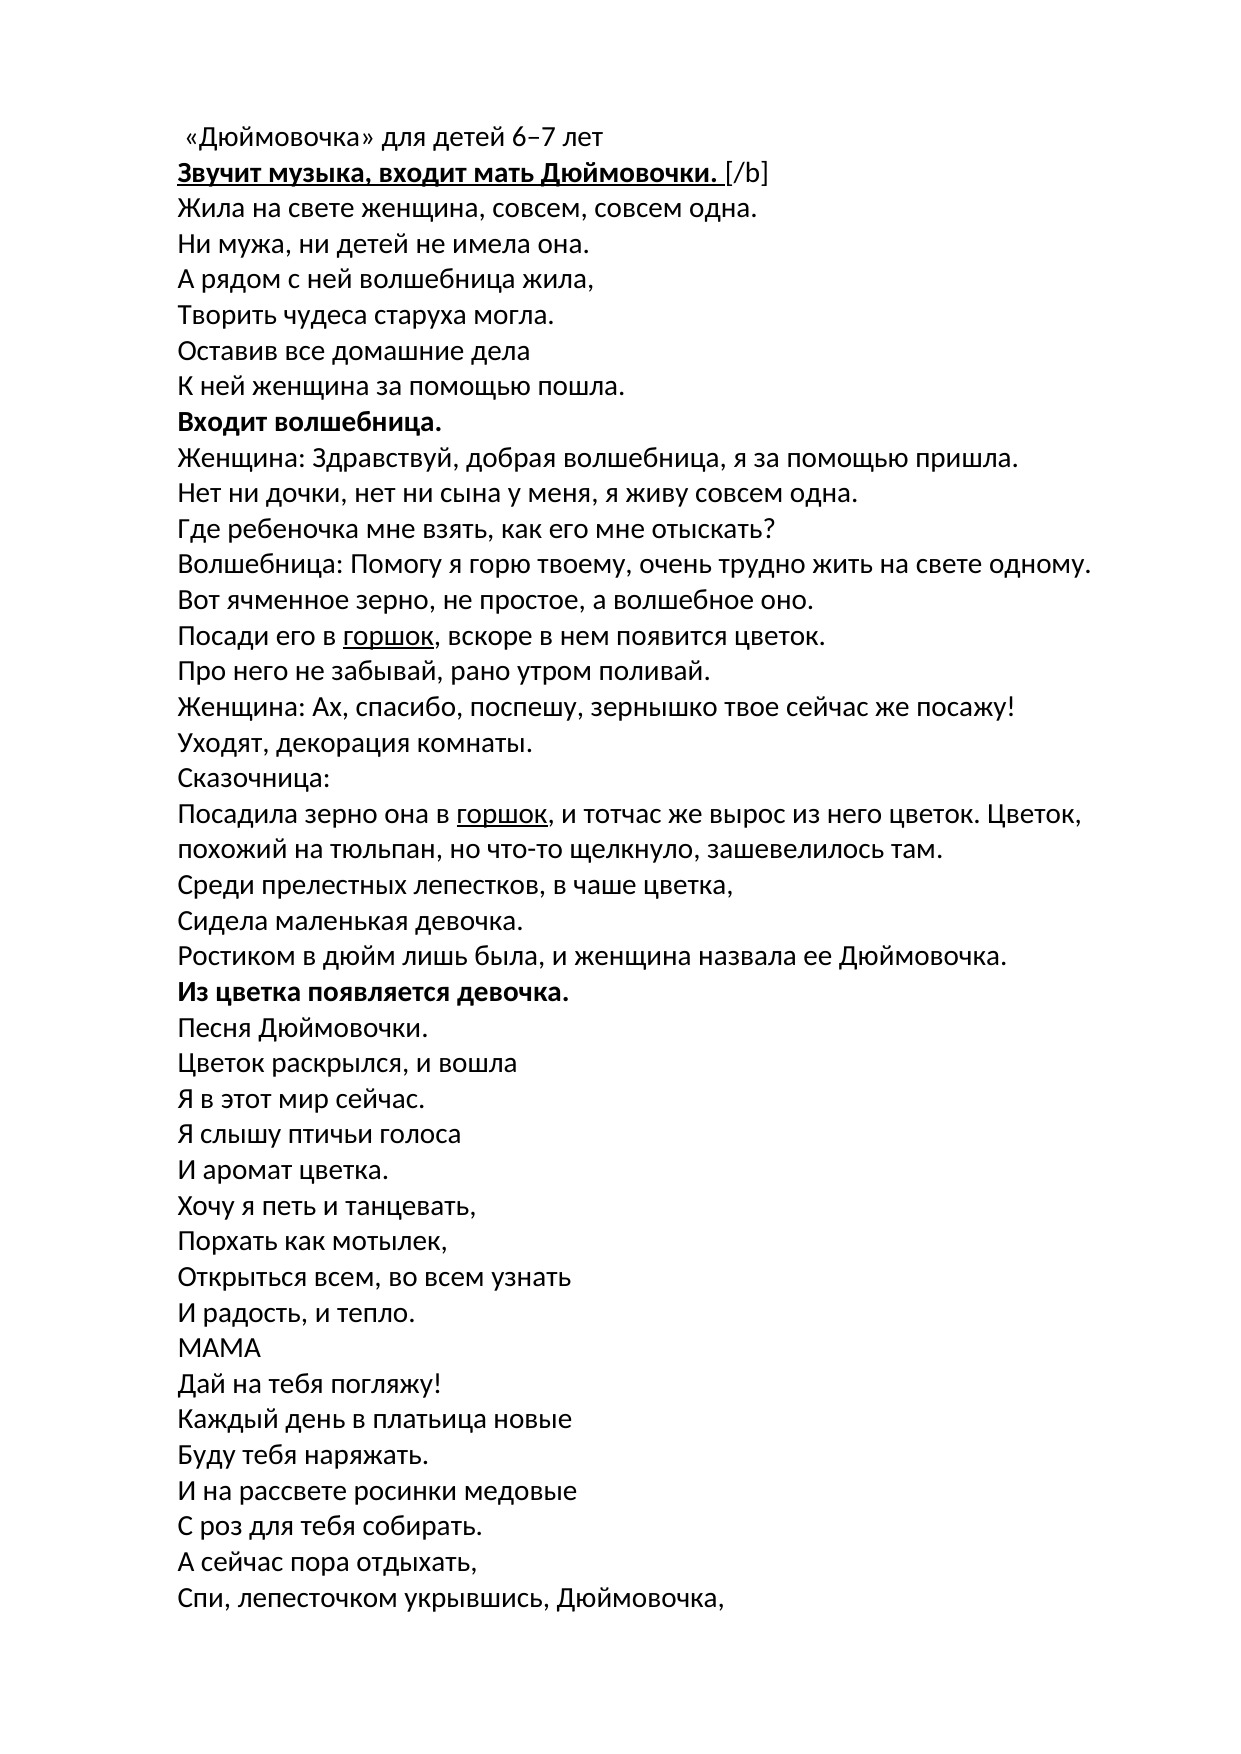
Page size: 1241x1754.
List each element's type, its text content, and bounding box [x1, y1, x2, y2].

text Открыться всем, во всем узнать [177, 1258, 1152, 1294]
text А сейчас пора отдыхать, [177, 1543, 1152, 1579]
text Посадила зерно она в горшок, и тотчас же вырос из него цветок. Цветок, похожий на тюльпан, но что-то щелкнуло, зашевелилось там. [177, 795, 1152, 866]
text Среди прелестных лепестков, в чаше цветка, [177, 866, 1152, 902]
text Про него не забывай, рано утром поливай. [177, 652, 1152, 688]
text Каждый день в платьица новые [177, 1401, 1152, 1436]
text Сказочница: [177, 759, 1152, 795]
text Спи, лепесточком укрывшись, Дюймовочка, [177, 1579, 1152, 1614]
text Ни мужа, ни детей не имела она. [177, 225, 1152, 261]
text Хочу я петь и танцевать, [177, 1187, 1152, 1222]
text Уходят, декорация комнаты. [177, 724, 1152, 759]
text Сидела маленькая девочка. [177, 902, 1152, 937]
text Я в этот мир сейчас. [177, 1080, 1152, 1116]
text Женщина: Ах, спасибо, поспешу, зернышко твое сейчас же посажу! [177, 688, 1152, 724]
text Дай на тебя погляжу! [177, 1365, 1152, 1401]
text Песня Дюймовочки. [177, 1009, 1152, 1044]
text Посади его в горшок, вскоре в нем появится цветок. [177, 617, 1152, 652]
text Жила на свете женщина, совсем, совсем одна. [177, 189, 1152, 225]
text И на рассвете росинки медовые [177, 1472, 1152, 1507]
text Звучит музыка, входит мать Дюймовочки. [/b] [177, 154, 1152, 189]
text Волшебница: Помогу я горю твоему, очень трудно жить на свете одному. [177, 546, 1152, 581]
text Оставив все домашние дела [177, 332, 1152, 367]
text Буду тебя наряжать. [177, 1436, 1152, 1472]
text И аромат цветка. [177, 1151, 1152, 1187]
text С роз для тебя собирать. [177, 1507, 1152, 1543]
text Где ребеночка мне взять, как его мне отыскать? [177, 510, 1152, 546]
text Я слышу птичьи голоса [177, 1116, 1152, 1151]
text Входит волшебница. [177, 403, 1152, 439]
text «Дюймовочка» для детей 6–7 лет [177, 118, 1152, 154]
text К ней женщина за помощью пошла. [177, 367, 1152, 403]
text И радость, и тепло. [177, 1294, 1152, 1329]
text А рядом с ней волшебница жила, [177, 261, 1152, 296]
text Вот ячменное зерно, не простое, а волшебное оно. [177, 581, 1152, 617]
text Ростиком в дюйм лишь была, и женщина назвала ее Дюймовочка. [177, 937, 1152, 973]
text Творить чудеса старуха могла. [177, 296, 1152, 332]
text Женщина: Здравствуй, добрая волшебница, я за помощью пришла. [177, 439, 1152, 474]
text Из цветка появляется девочка. [177, 973, 1152, 1009]
text Порхать как мотылек, [177, 1222, 1152, 1258]
text Цветок раскрылся, и вошла [177, 1044, 1152, 1080]
text МАМА [177, 1329, 1152, 1365]
text Нет ни дочки, нет ни сына у меня, я живу совсем одна. [177, 474, 1152, 510]
